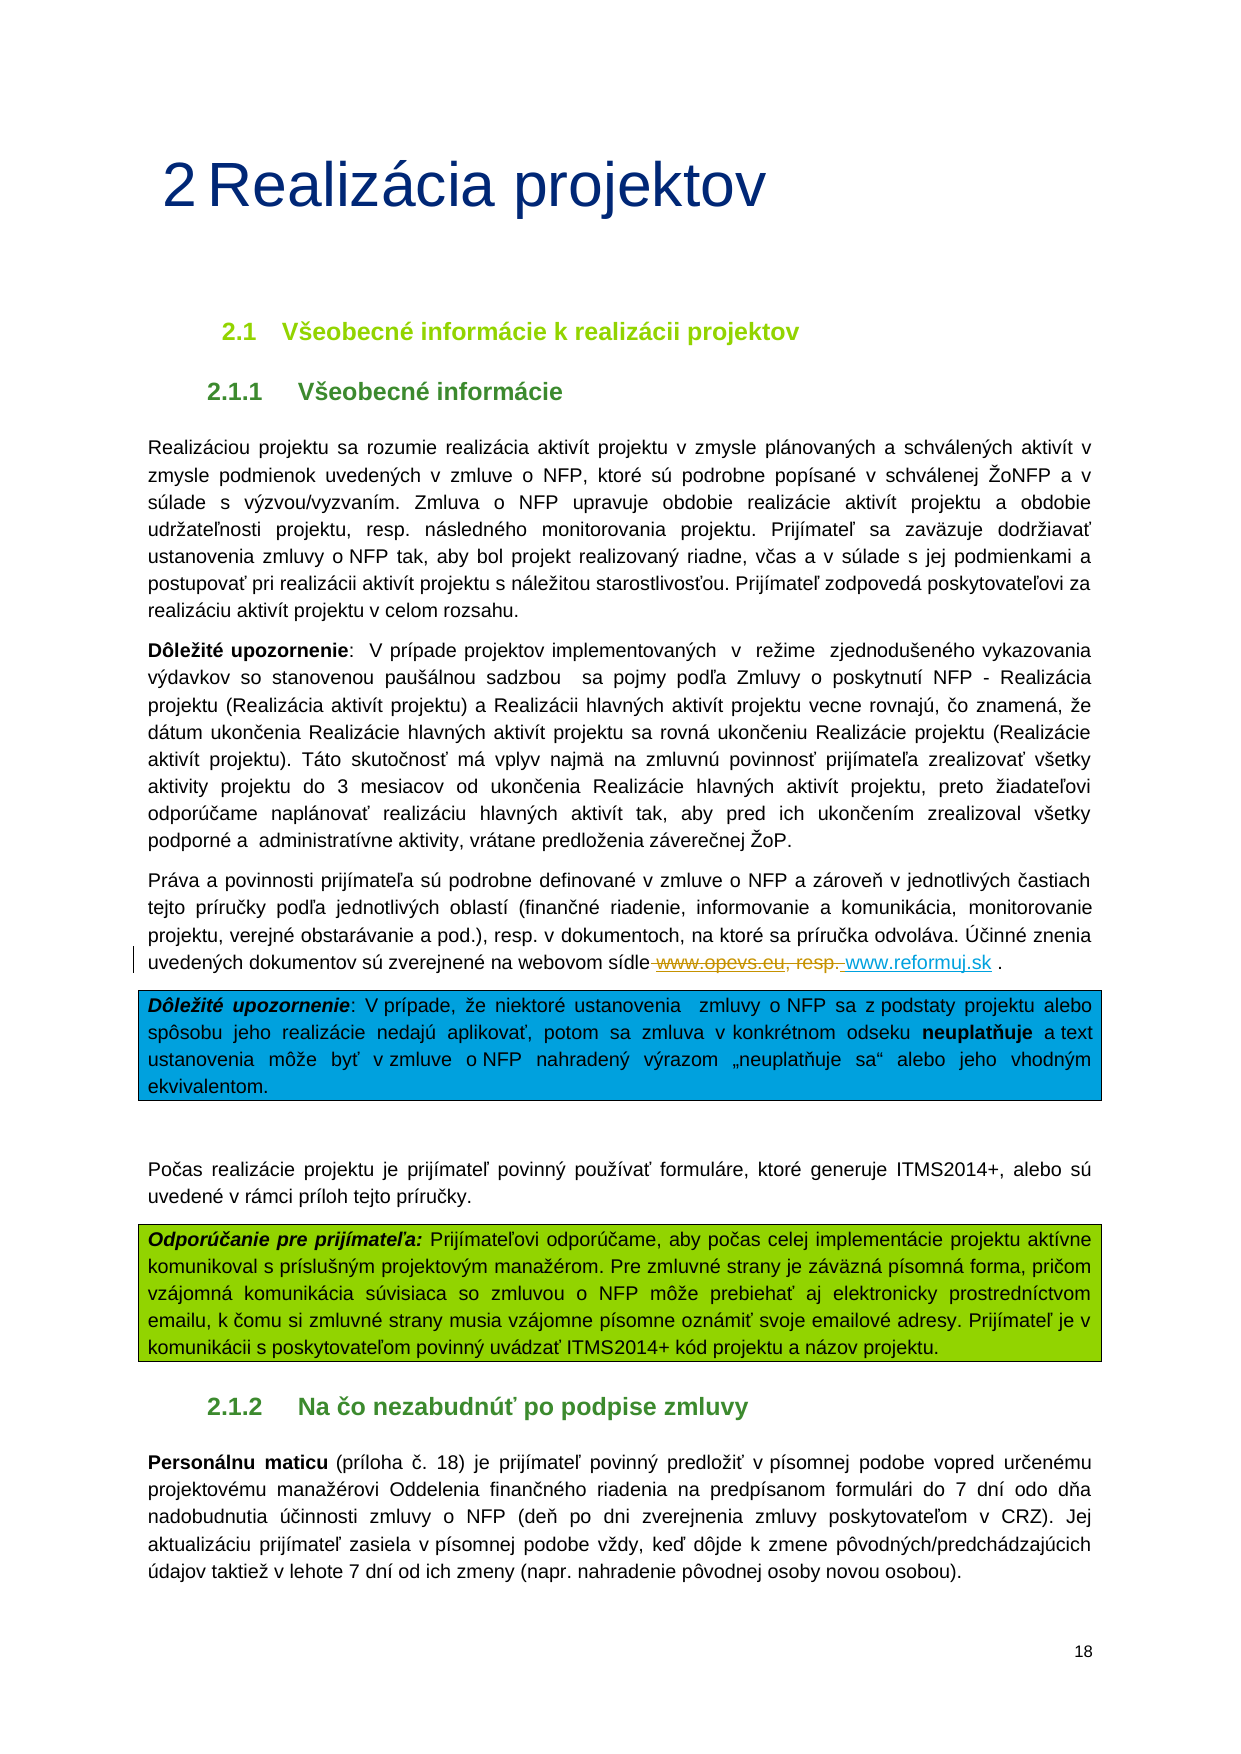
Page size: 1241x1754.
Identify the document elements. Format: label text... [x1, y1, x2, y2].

subtitle Všeobecné informácie k realizácii projektov [222, 317, 1092, 346]
text Personálnu maticu (príloha č. 18) je prijímateľ povinný predložiť v písomnej podobe vopred určenému projektovému manažérovi Oddelenia finančného riadenia na predpísanom formulári do 7 dní odo dňa nadobudnutia účinnosti zmluvy o NFP (deň po dni zverejnenia zmluvy poskytovateľom v CRZ). Jej aktualizáciu prijímateľ zasiela v písomnej podobe vždy, keď dôjde k zmene pôvodných/predchádzajúcich údajov taktiež v lehote 7 dní od ich zmeny (napr. nahradenie pôvodnej osoby novou osobou). [148, 1451, 1092, 1582]
subtitle Všeobecné informácie [207, 377, 1092, 406]
text Odporúčanie pre prijímateľa: Prijímateľovi odporúčame, aby počas celej implementácie projektu aktívne komunikoval s príslušným projektovým manažérom. Pre zmluvné strany je záväzná písomná forma, pričom vzájomná komunikácia súvisiaca so zmluvou o NFP môže prebiehať aj elektronicky prostredníctvom emailu, k čomu si zmluvné strany musia vzájomne písomne oznámiť svoje emailové adresy. Prijímateľ je v komunikácii s poskytovateľom povinný uvádzať ITMS2014+ kód projektu a názov projektu. [139, 1225, 1101, 1361]
text Práva a povinnosti prijímateľa sú podrobne definované v zmluve o NFP a zároveň v jednotlivých častiach tejto príručky podľa jednotlivých oblastí (finančné riadenie, informovanie a komunikácia, monitorovanie projektu, verejné obstarávanie a pod.), resp. v dokumentoch, na ktoré sa príručka odvoláva. Účinné znenia uvedených dokumentov sú zverejnené na webovom sídlewww.reformuj.sk . [148, 869, 1092, 973]
text Počas realizácie projektu je prijímateľ povinný používať formuláre, ktoré generuje ITMS2014+, alebo sú uvedené v rámci príloh tejto príručky. [148, 1157, 1092, 1207]
subtitle Na čo nezabudnúť po podpise zmluvy [207, 1392, 1092, 1420]
text Realizáciou projektu sa rozumie realizácia aktivít projektu v zmysle plánovaných a schválených aktivít v zmysle podmienok uvedených v zmluve o NFP, ktoré sú podrobne popísané v schválenej ŽoNFP a v súlade s výzvou/vyzvaním. Zmluva o NFP upravuje obdobie realizácie aktivít projektu a obdobie udržateľnosti projektu, resp. následného monitorovania projektu. Prijímateľ sa zaväzuje dodržiavať ustanovenia zmluvy o NFP tak, aby bol projekt realizovaný riadne, včas a v súlade s jej podmienkami a postupovať pri realizácii aktivít projektu s náležitou starostlivosťou. Prijímateľ zodpovedá poskytovateľovi za realizáciu aktivít projektu v celom rozsahu. [148, 436, 1092, 622]
text Dôležité upozornenie: V prípade, že niektoré ustanovenia zmluvy o NFP sa z podstaty projektu alebo spôsobu jeho realizácie nedajú aplikovať, potom sa zmluva v konkrétnom odseku neuplatňuje a text ustanovenia môže byť v zmluve o NFP nahradený výrazom „neuplatňuje sa“ alebo jeho vhodným ekvivalentom. [139, 991, 1101, 1100]
subtitle Realizácia projektov [162, 148, 1092, 219]
text Dôležité upozornenie: V prípade projektov implementovaných v režime zjednodušeného vykazovania výdavkov so stanovenou paušálnou sadzbou sa pojmy podľa Zmluvy o poskytnutí NFP - Realizácia projektu (Realizácia aktivít projektu) a Realizácii hlavných aktivít projektu vecne rovnajú, čo znamená, že dátum ukončenia Realizácie hlavných aktivít projektu sa rovná ukončeniu Realizácie projektu (Realizácie aktivít projektu). Táto skutočnosť má vplyv najmä na zmluvnú povinnosť prijímateľa zrealizovať všetky aktivity projektu do 3 mesiacov od ukončenia Realizácie hlavných aktivít projektu, preto žiadateľovi odporúčame naplánovať realizáciu hlavných aktivít tak, aby pred ich ukončením zrealizoval všetky podporné a administratívne aktivity, vrátane predloženia záverečnej ŽoP. [148, 639, 1092, 852]
